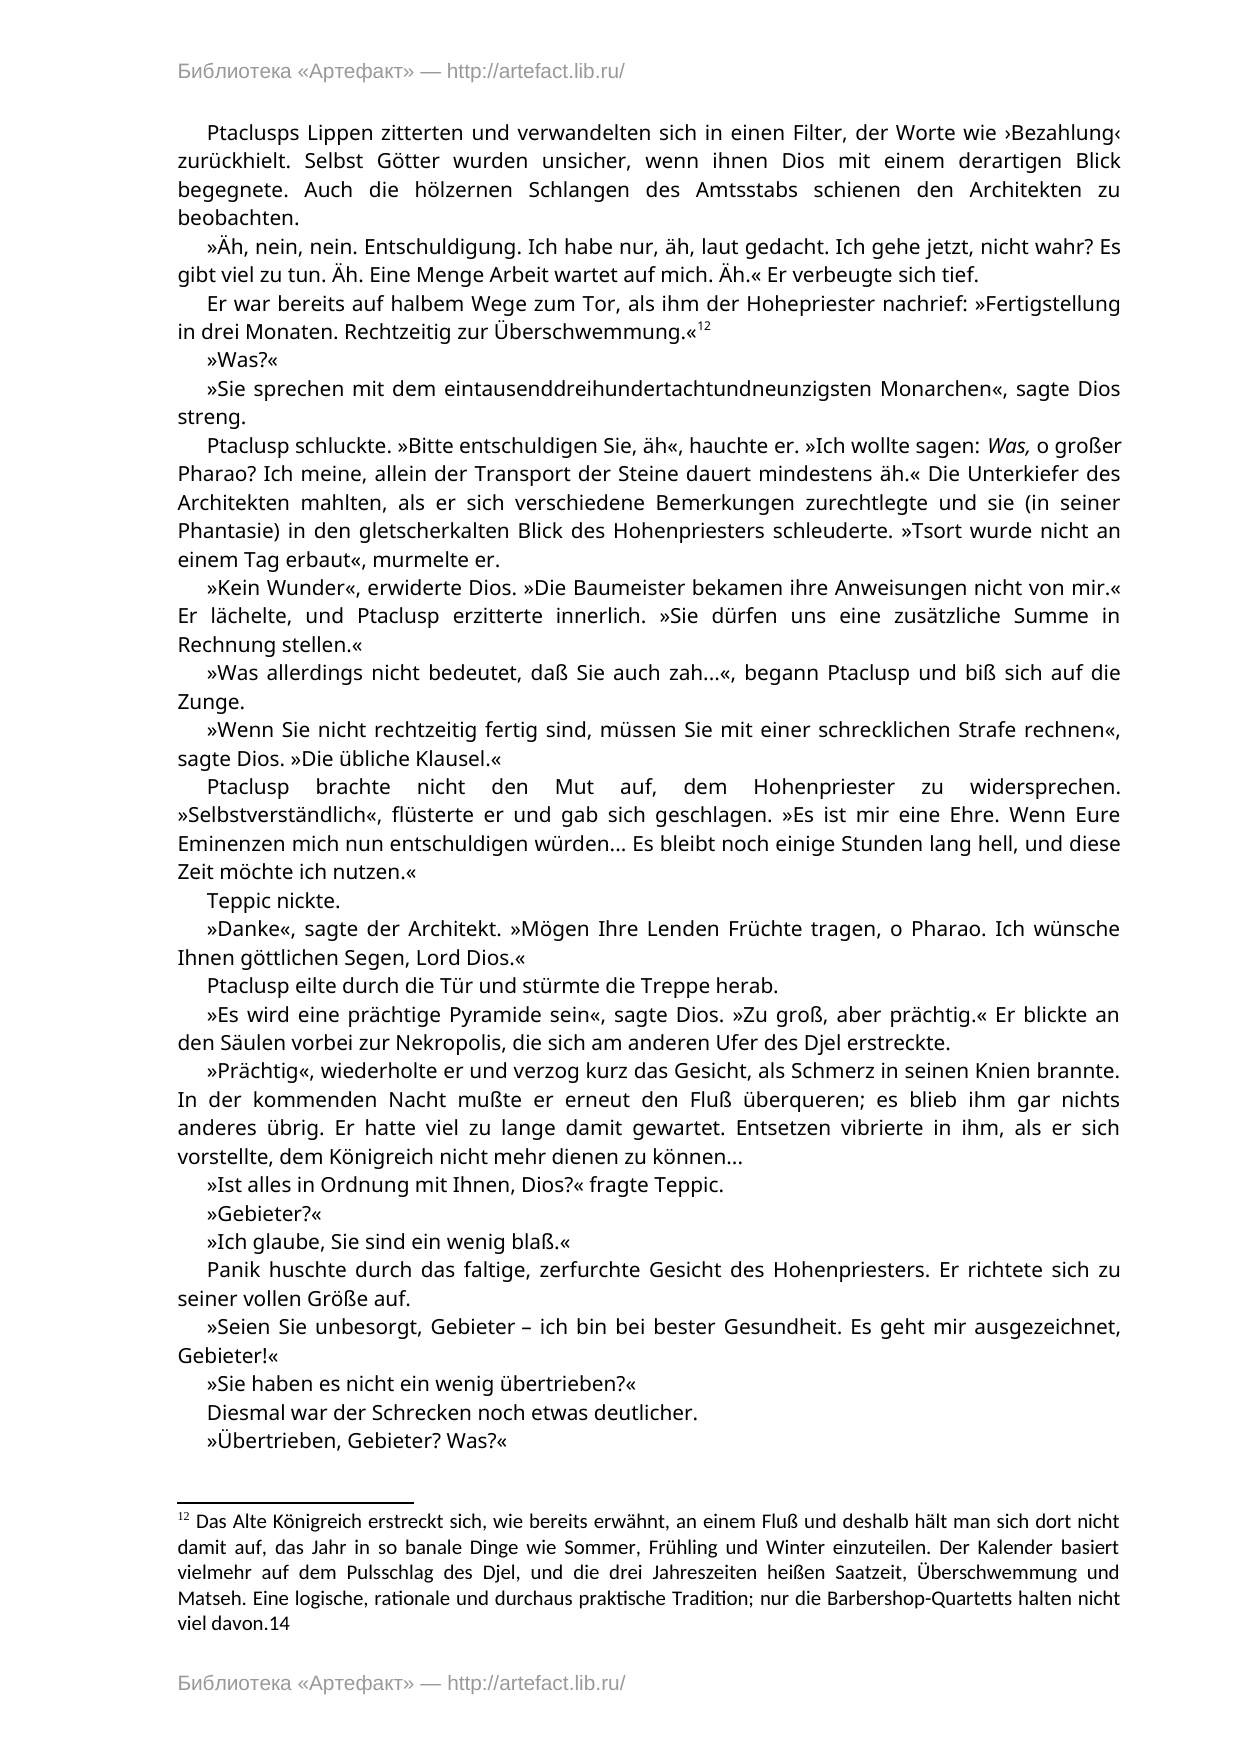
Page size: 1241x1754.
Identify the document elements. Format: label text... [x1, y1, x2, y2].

text »Danke«, sagte der Architekt. »Mögen Ihre Lenden Früchte tragen, o Pharao. Ich wünsche Ihnen göttlichen Segen, Lord Dios.« [177, 914, 1122, 971]
text Ptaclusps Lippen zitterten und verwandelten sich in einen Filter, der Worte wie ›Bezahlung‹ zurückhielt. Selbst Götter wurden unsicher, wenn ihnen Dios mit einem derartigen Blick begegnete. Auch die hölzernen Schlangen des Amtsstabs schienen den Architekten zu beobachten. [177, 118, 1122, 232]
text Ptaclusp brachte nicht den Mut auf, dem Hohenpriester zu widersprechen. »Selbstverständlich«, flüsterte er und gab sich geschlagen. »Es ist mir eine Ehre. Wenn Eure Eminenzen mich nun entschuldigen würden... Es bleibt noch einige Stunden lang hell, und diese Zeit möchte ich nutzen.« [177, 772, 1122, 886]
text »Was?« [177, 346, 1122, 374]
text Diesmal war der Schrecken noch etwas deutlicher. [177, 1398, 1122, 1426]
text Ptaclusp eilte durch die Tür und stürmte die Treppe herab. [177, 971, 1122, 1000]
text »Es wird eine prächtige Pyramide sein«, sagte Dios. »Zu groß, aber prächtig.« Er blickte an den Säulen vorbei zur Nekropolis, die sich am anderen Ufer des Djel erstreckte. [177, 1000, 1122, 1057]
text »Übertrieben, Gebieter? Was?« [177, 1426, 1122, 1455]
text »Seien Sie unbesorgt, Gebieter – ich bin bei bester Gesundheit. Es geht mir ausgezeichnet, Gebieter!« [177, 1312, 1122, 1369]
text »Sie haben es nicht ein wenig übertrieben?« [177, 1369, 1122, 1398]
text Er war bereits auf halbem Wege zum Tor, als ihm der Hohepriester nachrief: »Fertigstellung in drei Monaten. Rechtzeitig zur Überschwemmung.« [177, 289, 1122, 346]
text »Äh, nein, nein. Entschuldigung. Ich habe nur, äh, laut gedacht. Ich gehe jetzt, nicht wahr? Es gibt viel zu tun. Äh. Eine Menge Arbeit wartet auf mich. Äh.« Er verbeugte sich tief. [177, 232, 1122, 289]
text »Ist alles in Ordnung mit Ihnen, Dios?« fragte Teppic. [177, 1170, 1122, 1199]
text »Was allerdings nicht bedeutet, daß Sie auch zah...«, begann Ptaclusp und biß sich auf die Zunge. [177, 658, 1122, 715]
text »Gebieter?« [177, 1199, 1122, 1227]
text »Kein Wunder«, erwiderte Dios. »Die Baumeister bekamen ihre Anweisungen nicht von mir.« Er lächelte, und Ptaclusp erzitterte innerlich. »Sie dürfen uns eine zusätzliche Summe in Rechnung stellen.« [177, 573, 1122, 658]
text Panik huschte durch das faltige, zerfurchte Gesicht des Hohenpriesters. Er richtete sich zu seiner vollen Größe auf. [177, 1256, 1122, 1312]
text Teppic nickte. [177, 886, 1122, 914]
text »Sie sprechen mit dem eintausenddreihundertachtundneunzigsten Monarchen«, sagte Dios streng. [177, 374, 1122, 431]
text »Ich glaube, Sie sind ein wenig blaß.« [177, 1227, 1122, 1256]
text »Prächtig«, wiederholte er und verzog kurz das Gesicht, als Schmerz in seinen Knien brannte. In der kommenden Nacht mußte er erneut den Fluß überqueren; es blieb ihm gar nichts anderes übrig. Er hatte viel zu lange damit gewartet. Entsetzen vibrierte in ihm, als er sich vorstellte, dem Königreich nicht mehr dienen zu können... [177, 1057, 1122, 1170]
text »Wenn Sie nicht rechtzeitig fertig sind, müssen Sie mit einer schrecklichen Strafe rechnen«, sagte Dios. »Die übliche Klausel.« [177, 715, 1122, 772]
text Ptaclusp schluckte. »Bitte entschuldigen Sie, äh«, hauchte er. »Ich wollte sagen: Was, o großer Pharao? Ich meine, allein der Transport der Steine dauert mindestens äh.« Die Unterkiefer des Architekten mahlten, als er sich verschiedene Bemerkungen zurechtlegte und sie (in seiner Phantasie) in den gletscherkalten Blick des Hohenpriesters schleuderte. »Tsort wurde nicht an einem Tag erbaut«, murmelte er. [177, 431, 1122, 573]
